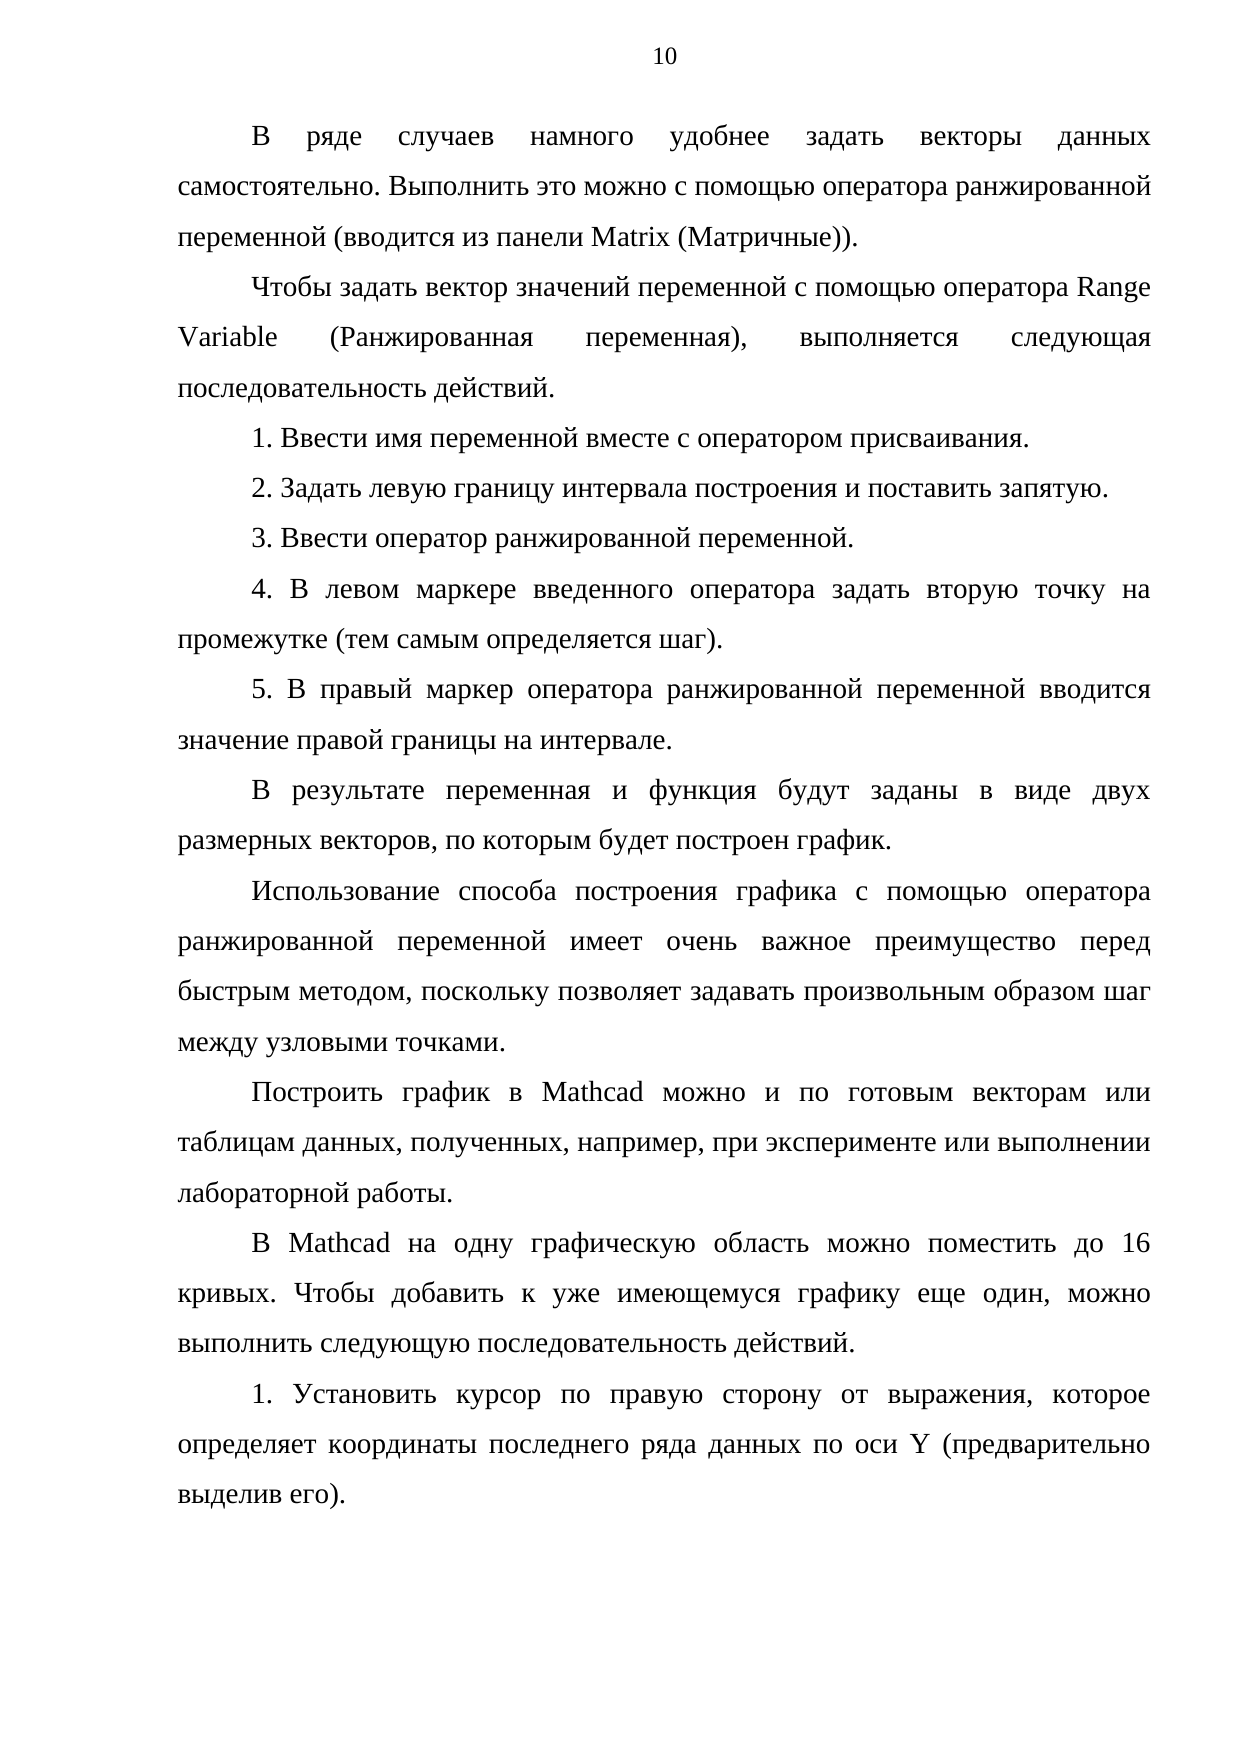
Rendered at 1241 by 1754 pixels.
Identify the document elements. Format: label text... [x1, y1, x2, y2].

text В результате переменная и функция будут заданы в виде двух размерных векторов, по которым будет построен график. [177, 772, 1152, 856]
text 5. В правый маркер оператора ранжированной переменной вводится значение правой границы на интервале. [177, 672, 1152, 755]
text В Mathсad на одну графическую область можно поместить до 16 кривых. Чтобы добавить к уже имеющемуся графику еще один, можно выполнить следующую последовательность действий. [177, 1225, 1152, 1359]
text Построить график в Mathсad можно и по готовым векторам или таблицам данных, полученных, например, при эксперименте или выполнении лабораторной работы. [177, 1074, 1152, 1208]
text 1. Ввести имя переменной вместе с оператором присваивания. [177, 420, 1152, 453]
text 1. Установить курсор по правую сторону от выражения, которое определяет координаты последнего ряда данных по оси Y (предварительно выделив его). [177, 1376, 1152, 1510]
text 3. Ввести оператор ранжированной переменной. [177, 521, 1152, 554]
text 4. В левом маркере введенного оператора задать вторую точку на промежутке (тем самым определяется шаг). [177, 571, 1152, 655]
text Чтобы задать вектор значений переменной с помощью оператора Range Varіable (Ранжированная переменная), выполняется следующая последовательность действий. [177, 269, 1152, 403]
text В ряде случаев намного удобнее задать векторы данных самостоятельно. Выполнить это можно с помощью оператора ранжированной переменной (вводится из панели Matrіx (Матричные)). [177, 118, 1152, 252]
text Использование способа построения графика с помощью оператора ранжированной переменной имеет очень важное преимущество перед быстрым методом, поскольку позволяет задавать произвольным образом шаг между узловыми точками. [177, 873, 1152, 1057]
text 2. Задать левую границу интервала построения и поставить запятую. [177, 470, 1152, 504]
